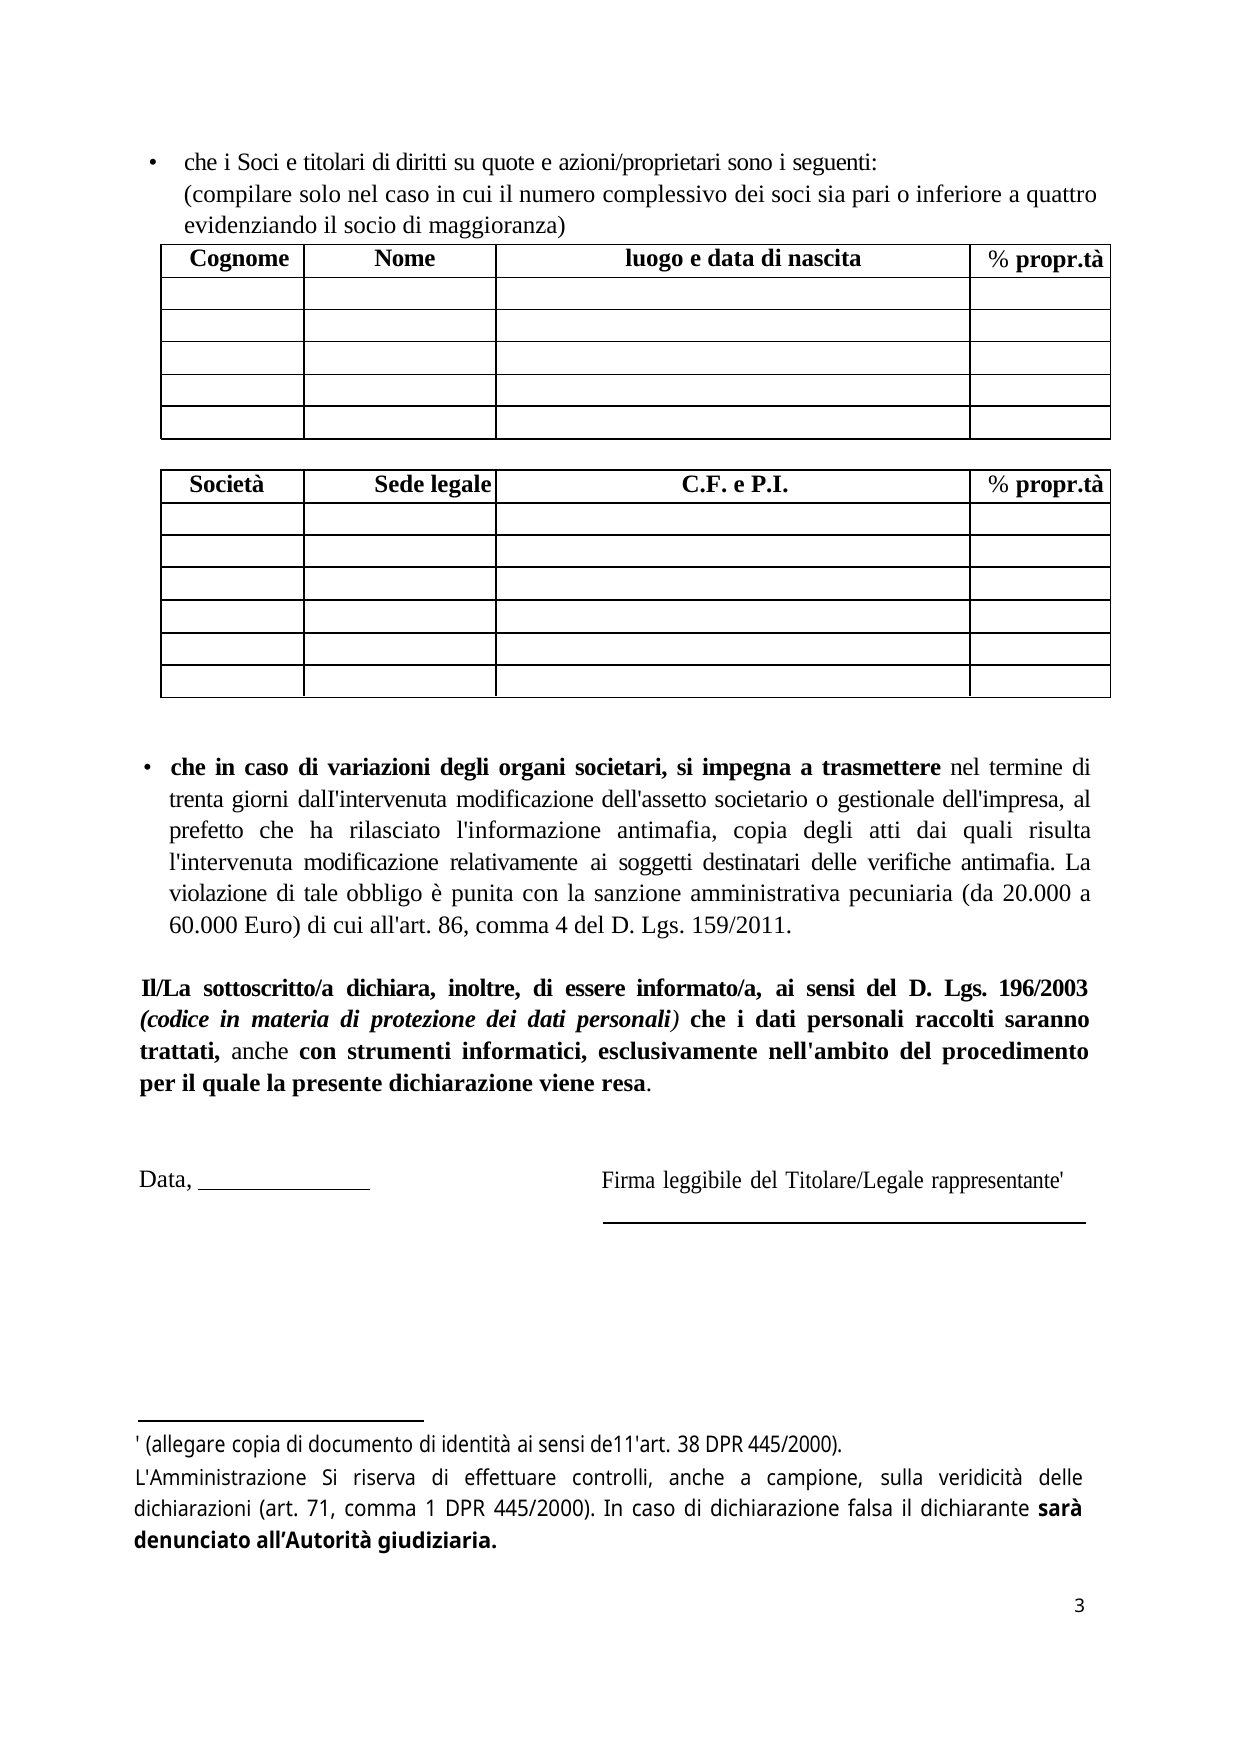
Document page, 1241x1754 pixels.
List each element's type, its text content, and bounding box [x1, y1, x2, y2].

table_cell [305, 601, 495, 632]
table_cell [497, 278, 969, 309]
table_header Società [162, 471, 303, 502]
list che i Soci e titolari di diritti su quote e azioni/proprietari sono i seguenti: [148, 147, 1130, 176]
table_cell [971, 407, 1110, 438]
table_cell [162, 278, 303, 309]
table_cell [971, 278, 1110, 309]
table_cell [305, 310, 495, 341]
table_cell [162, 601, 303, 632]
table_cell [971, 504, 1110, 534]
table_cell [305, 666, 495, 696]
table_cell [971, 310, 1110, 341]
text Il/La sottoscritto/a dichiara, inoltre, di essere informato/a, ai sensi del D. Lgs. 196/2003 (codice in materia di protezione dei dati personali) che i dati personali raccolti saranno trattati, anche con strumenti informatici, esclusivamente nell'ambito del procedimento per il quale la presente dichiarazione viene resa. [139, 973, 1090, 1096]
table_header % propr.tà [971, 471, 1110, 502]
table_header C.F. e P.I. [497, 471, 969, 502]
table_cell [162, 536, 303, 566]
table_cell [971, 342, 1110, 373]
table_cell [971, 568, 1110, 599]
table_cell [305, 504, 495, 534]
table_cell [497, 536, 969, 566]
table_cell [305, 536, 495, 566]
table_cell [497, 310, 969, 341]
table_header Sede legale [305, 471, 495, 502]
table_cell [162, 666, 303, 696]
table_cell [971, 375, 1110, 405]
table_cell [305, 342, 495, 373]
table_cell [497, 407, 969, 438]
table_cell [162, 634, 303, 664]
table_cell [497, 342, 969, 373]
table_cell [305, 568, 495, 599]
text (compilare solo nel caso in cui il numero complessivo dei soci sia pari o inferiore a quattro evidenziando il socio di maggioranza) [184, 179, 1098, 239]
table_header Nome [305, 245, 495, 276]
table_cell [162, 504, 303, 534]
table_cell [497, 634, 969, 664]
table_cell [162, 375, 303, 405]
text L'Amministrazione Si riserva di effettuare controlli, anche a campione, sulla veridicità delle dichiarazioni (art. 71, comma 1 DPR 445/2000). In caso di dichiarazione falsa il dichiarante sarà denunciato all’Autorità giudiziaria. [134, 1462, 1083, 1555]
table_cell [971, 601, 1110, 632]
table_cell [971, 666, 1110, 696]
table_cell [305, 407, 495, 438]
text Data, Firma leggibile del Titolare/Legale rappresentante' [139, 1164, 1130, 1194]
table_header Cognome [162, 245, 303, 276]
table_cell [497, 568, 969, 599]
table_cell [497, 375, 969, 405]
table_cell [497, 601, 969, 632]
table_cell [162, 568, 303, 599]
table_cell [971, 634, 1110, 664]
table_cell [305, 634, 495, 664]
text ' (allegare copia di documento di identità ai sensi de11'art. 38 DPR 445/2000). [135, 1428, 1130, 1460]
table_cell [971, 536, 1110, 566]
table_cell [497, 666, 969, 696]
table_cell [162, 342, 303, 373]
table_cell [305, 375, 495, 405]
list che in caso di variazioni degli organi societari, si impegna a trasmettere nel termine di trenta giorni dalI'intervenuta modificazione dell'assetto societario o gestionale dell'impresa, al prefetto che ha rilasciato l'informazione antimafia, copia degli atti dai quali risulta l'intervenuta modificazione relativamente ai soggetti destinatari delle verifiche antimafia. La violazione di tale obbligo è punita con la sanzione amministrativa pecuniaria (da 20.000 a 60.000 Euro) di cui all'art. 86, comma 4 del D. Lgs. 159/2011. [143, 752, 1092, 939]
table_header % propr.tà [971, 245, 1110, 276]
table_cell [162, 310, 303, 341]
table_cell [497, 504, 969, 534]
table_header luogo e data di nascita [497, 245, 969, 276]
table_cell [162, 407, 303, 438]
table_cell [305, 278, 495, 309]
